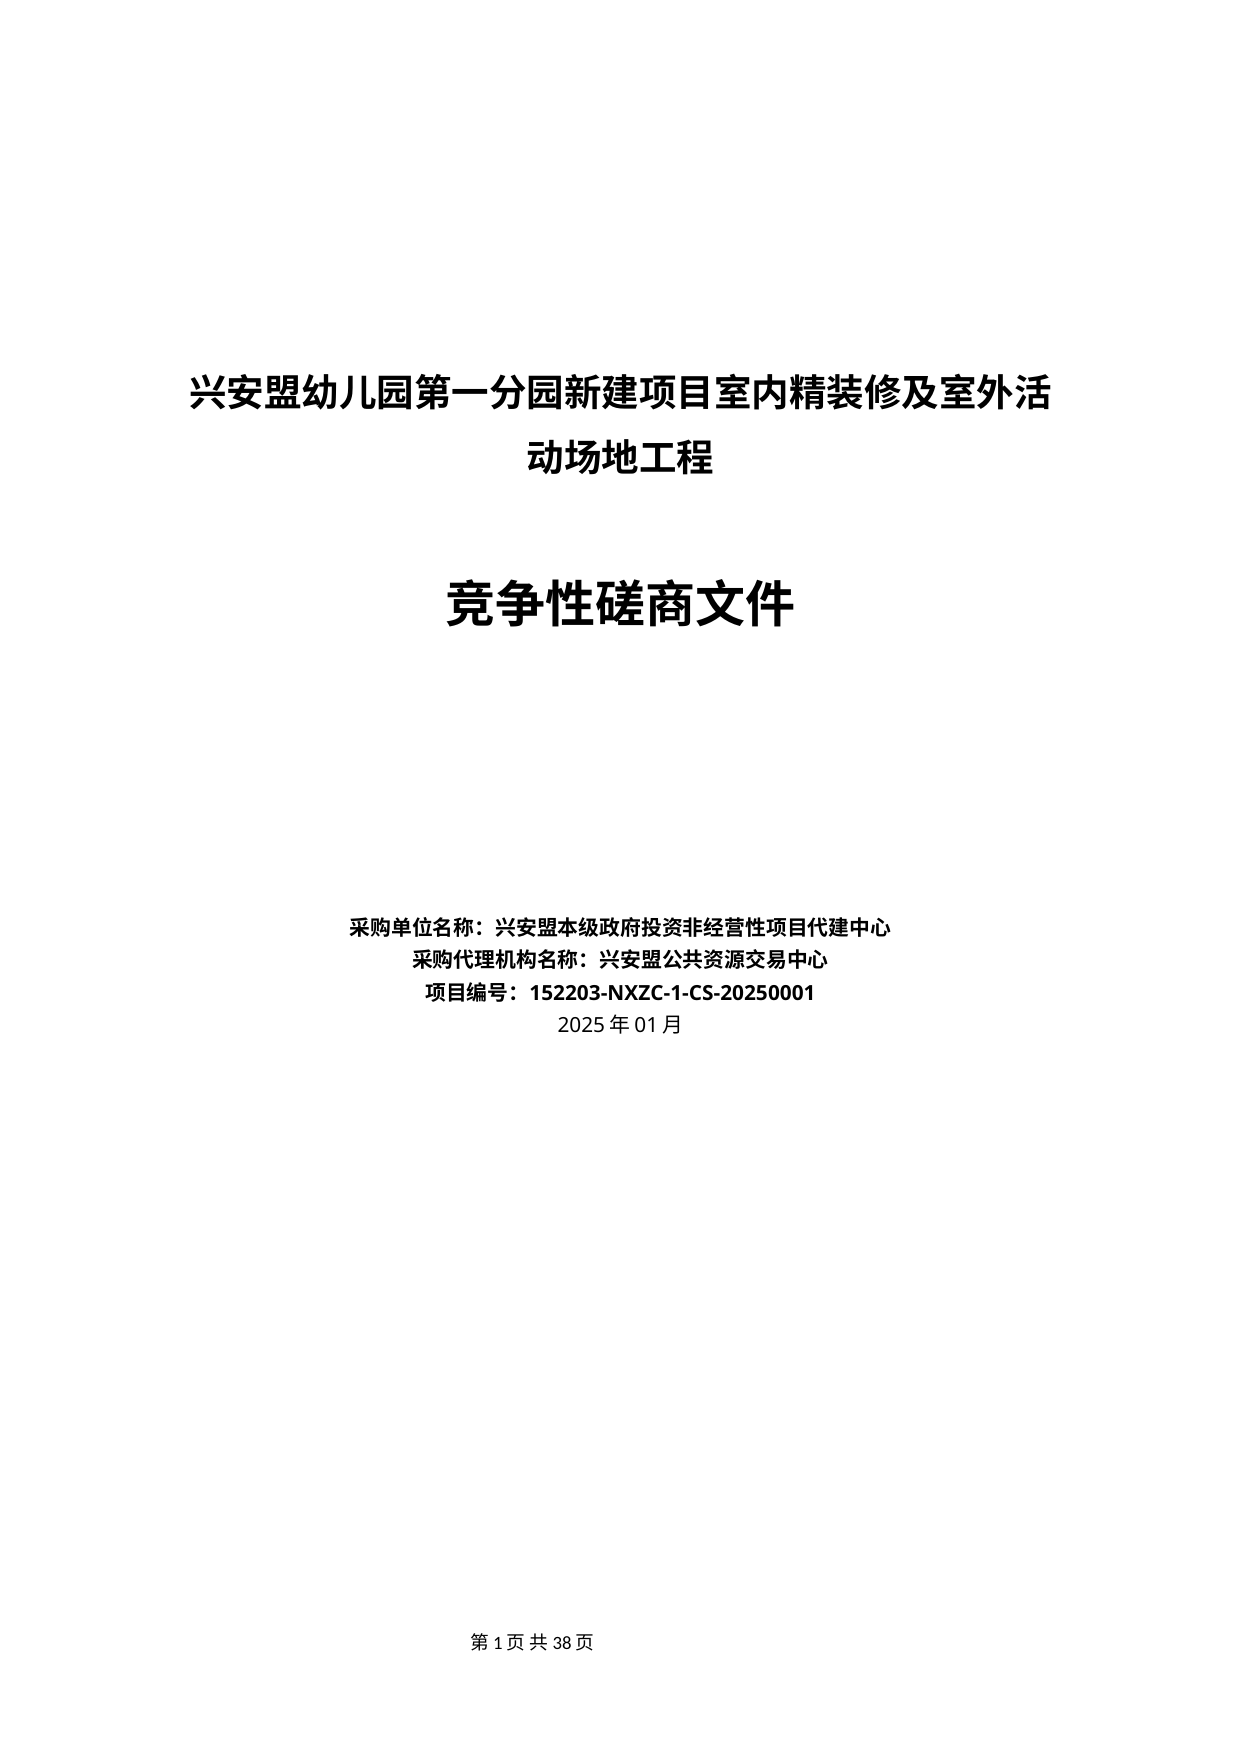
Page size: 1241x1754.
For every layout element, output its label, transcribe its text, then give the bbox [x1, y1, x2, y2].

text 兴安盟幼儿园第一分园新建项目室内精装修及室外活动场地工程 [187, 357, 1053, 487]
text 采购代理机构名称：兴安盟公共资源交易中心 [187, 942, 1053, 975]
text 项目编号：152203-NXZC-1-CS-20250001 [187, 975, 1053, 1007]
text 竞争性磋商文件 [187, 552, 1053, 650]
text 2025年01月 [187, 1007, 1053, 1040]
text 采购单位名称：兴安盟本级政府投资非经营性项目代建中心 [187, 910, 1053, 942]
